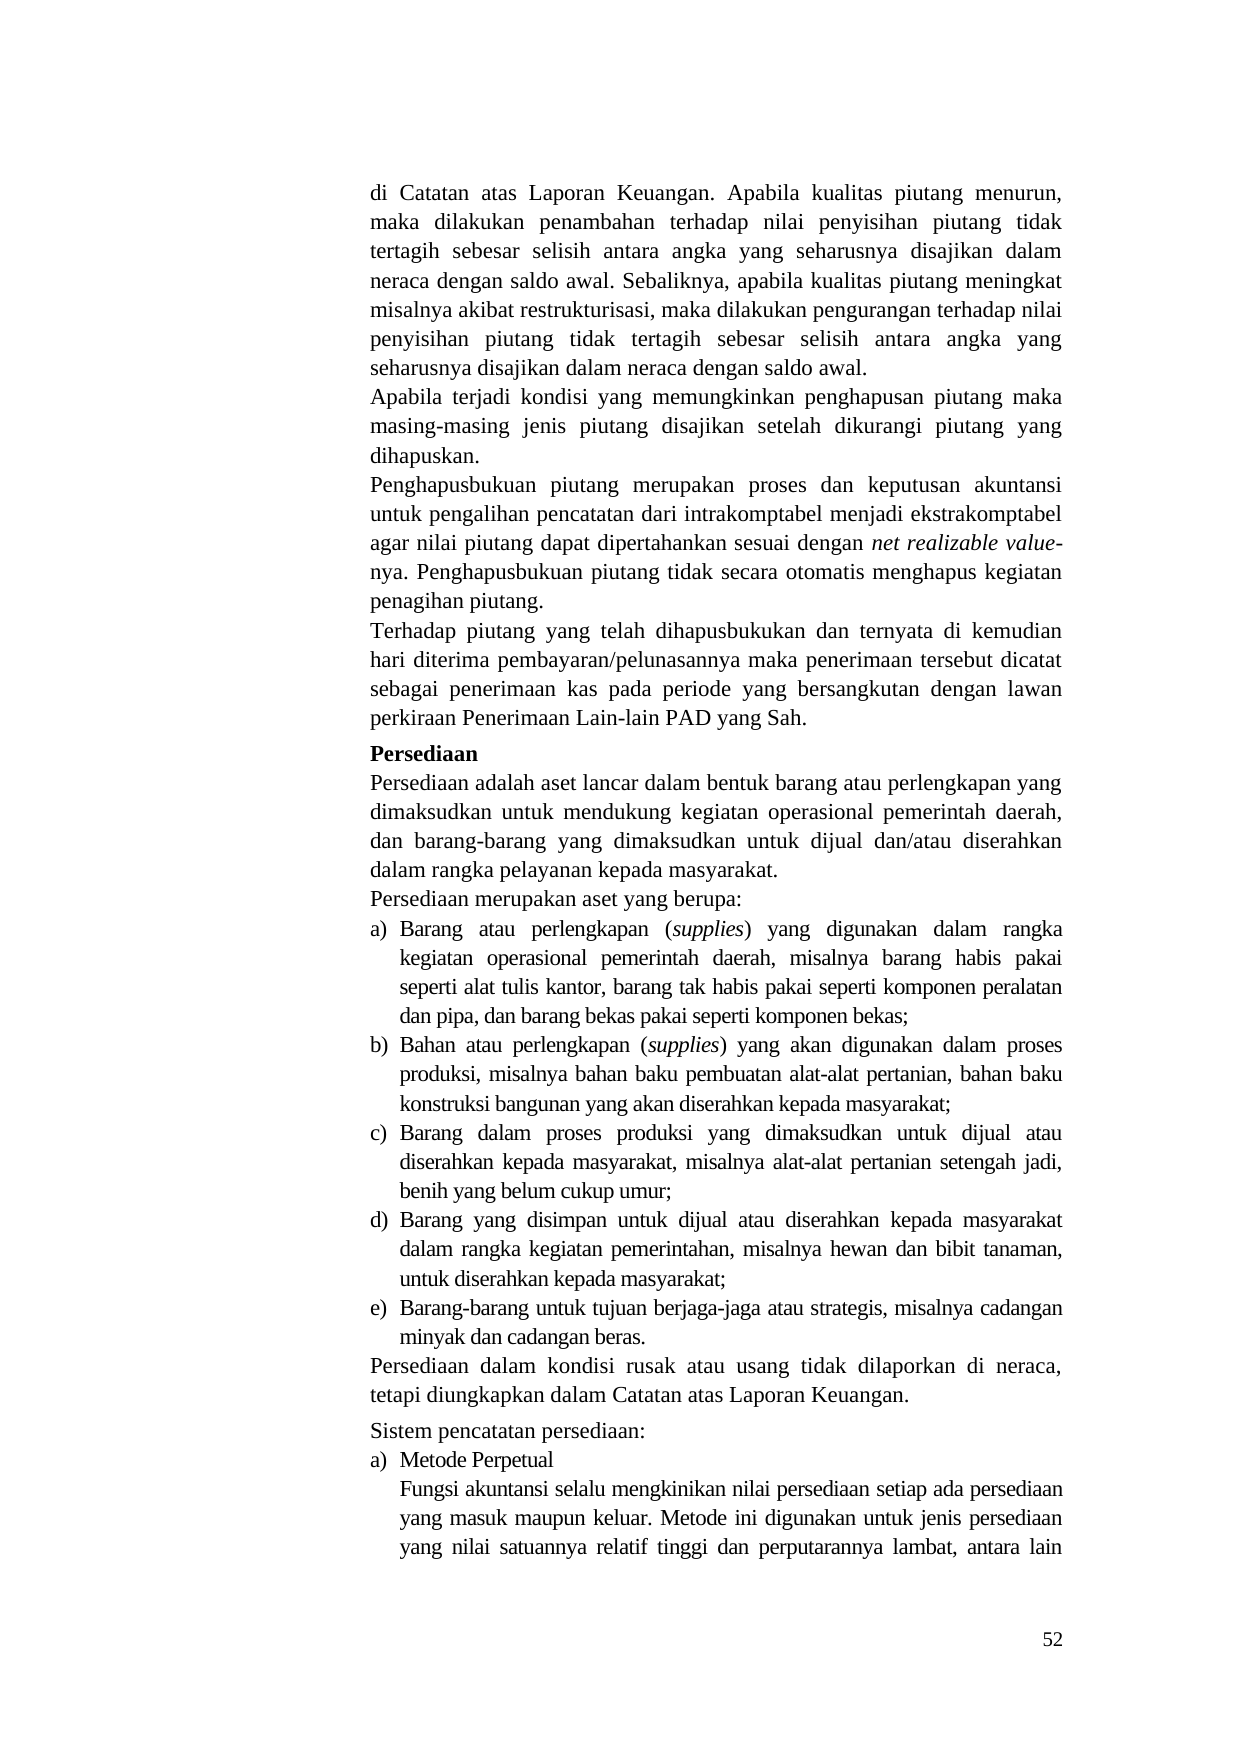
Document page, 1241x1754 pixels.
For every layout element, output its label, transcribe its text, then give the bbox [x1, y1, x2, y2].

list Persediaan adalah aset lancar dalam bentuk barang atau perlengkapan yang dimaksudkan untuk mendukung kegiatan operasional pemerintah daerah, dan barang-barang yang dimaksudkan untuk dijual dan/atau diserahkan dalam rangka pelayanan kepada masyarakat. [370, 767, 1063, 883]
list Barang yang disimpan untuk dijual atau diserahkan kepada masyarakat dalam rangka kegiatan pemerintahan, misalnya hewan dan bibit tanaman, untuk diserahkan kepada masyarakat; [370, 1204, 1063, 1292]
list Apabila terjadi kondisi yang memungkinkan penghapusan piutang maka masing-masing jenis piutang disajikan setelah dikurangi piutang yang dihapuskan. [370, 381, 1063, 469]
list Persediaan dalam kondisi rusak atau usang tidak dilaporkan di neraca, tetapi diungkapkan dalam Catatan atas Laporan Keuangan. [370, 1350, 1063, 1408]
list Barang atau perlengkapan (supplies) yang digunakan dalam rangka kegiatan operasional pemerintah daerah, misalnya barang habis pakai seperti alat tulis kantor, barang tak habis pakai seperti komponen peralatan dan pipa, dan barang bekas pakai seperti komponen bekas; [370, 913, 1063, 1029]
list Metode Perpetual [370, 1444, 1063, 1473]
list Penghapusbukuan piutang merupakan proses dan keputusan akuntansi untuk pengalihan pencatatan dari intrakomptabel menjadi ekstrakomptabel agar nilai piutang dapat dipertahankan sesuai dengan net realizable value-nya. Penghapusbukuan piutang tidak secara otomatis menghapus kegiatan penagihan piutang. [370, 469, 1063, 615]
list Sistem pencatatan persediaan: [370, 1415, 1063, 1444]
list Persediaan merupakan aset yang berupa: [370, 883, 1063, 913]
list Terhadap piutang yang telah dihapusbukukan dan ternyata di kemudian hari diterima pembayaran/pelunasannya maka penerimaan tersebut dicatat sebagai penerimaan kas pada periode yang bersangkutan dengan lawan perkiraan Penerimaan Lain-lain PAD yang Sah. [370, 615, 1063, 731]
list Barang dalam proses produksi yang dimaksudkan untuk dijual atau diserahkan kepada masyarakat, misalnya alat-alat pertanian setengah jadi, benih yang belum cukup umur; [370, 1117, 1063, 1204]
list Bahan atau perlengkapan (supplies) yang akan digunakan dalam proses produksi, misalnya bahan baku pembuatan alat-alat pertanian, bahan baku konstruksi bangunan yang akan diserahkan kepada masyarakat; [370, 1029, 1063, 1117]
list Barang-barang untuk tujuan berjaga-jaga atau strategis, misalnya cadangan minyak dan cadangan beras. [370, 1292, 1063, 1350]
list Persediaan [370, 738, 1063, 767]
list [370, 177, 1063, 381]
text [399, 1473, 1063, 1561]
